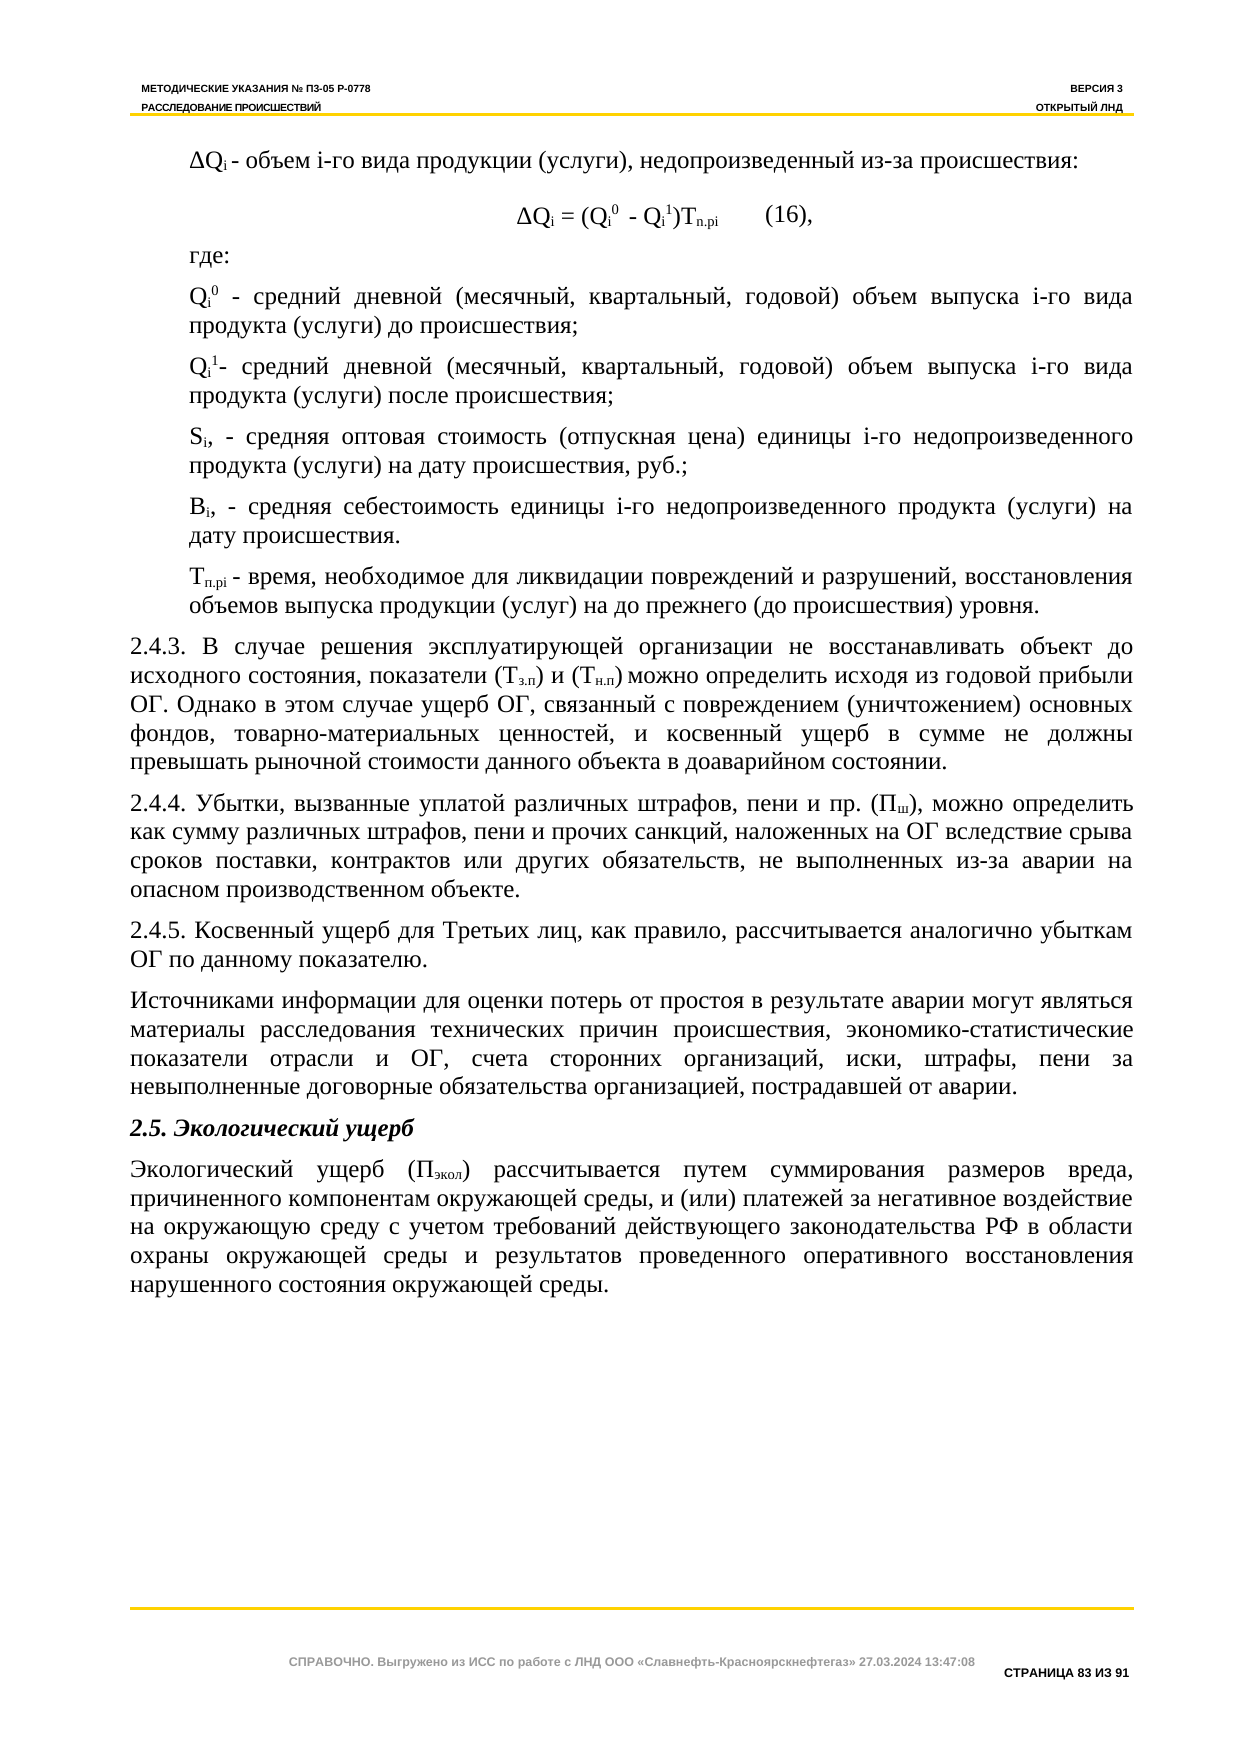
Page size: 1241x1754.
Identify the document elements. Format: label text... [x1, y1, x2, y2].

text Qi0 - средний дневной (месячный, квартальный, годовой) объем выпуска i-го вида продукта (услуги) до происшествия; [189, 281, 1134, 339]
text 2.4.3. В случае решения эксплуатирующей организации не восстанавливать объект до исходного состояния, показатели (Тз.п) и (Тн.п) можно определить исходя из годовой прибыли ОГ. Однако в этом случае ущерб ОГ, связанный с повреждением (уничтожением) основных фондов, товарно-материальных ценностей, и косвенный ущерб в сумме не должны превышать рыночной стоимости данного объекта в доаварийном состоянии. [130, 631, 1134, 775]
text 2.4.5. Косвенный ущерб для Третьих лиц, как правило, рассчитывается аналогично убыткам ОГ по данному показателю. [130, 915, 1134, 973]
text Si, - средняя оптовая стоимость (отпускная цена) единицы i-го недопроизведенного продукта (услуги) на дату происшествия, руб.; [189, 421, 1134, 479]
text Источниками информации для оценки потерь от простоя в результате аварии могут являться материалы расследования технических причин происшествия, экономико-статистические показатели отрасли и ОГ, счета сторонних организаций, иски, штрафы, пени за невыполненные договорные обязательства организацией, пострадавшей от аварии. [130, 985, 1134, 1100]
text 2.4.4. Убытки, вызванные уплатой различных штрафов, пени и пр. (Пш), можно определить как сумму различных штрафов, пени и прочих санкций, наложенных на ОГ вследствие срыва сроков поставки, контрактов или других обязательств, не выполненных из-за аварии на опасном производственном объекте. [130, 788, 1134, 903]
text ΔQi - объем i-го вида продукции (услуги), недопроизведенный из-за происшествия: [189, 145, 1134, 174]
text (16), [765, 199, 1134, 228]
text Вi, - средняя себестоимость единицы i-го недопроизведенного продукта (услуги) на дату происшествия. [189, 491, 1134, 549]
text Qi1- средний дневной (месячный, квартальный, годовой) объем выпуска i-го вида продукта (услуги) после происшествия; [189, 351, 1134, 409]
text Тп.pi - время, необходимое для ликвидации повреждений и разрушений, восстановления объемов выпуска продукции (услуг) на до прежнего (до происшествия) уровня. [189, 561, 1134, 619]
text 2.5. Экологический ущерб [130, 1113, 1134, 1141]
text где: [189, 240, 1134, 269]
text Экологический ущерб (Пэкол) рассчитывается путем суммирования размеров вреда, причиненного компонентам окружающей среды, и (или) платежей за негативное воздействие на окружающую среду с учетом требований действующего законодательства РФ в области охраны окружающей среды и результатов проведенного оперативного восстановления нарушенного состояния окружающей среды. [130, 1154, 1134, 1298]
